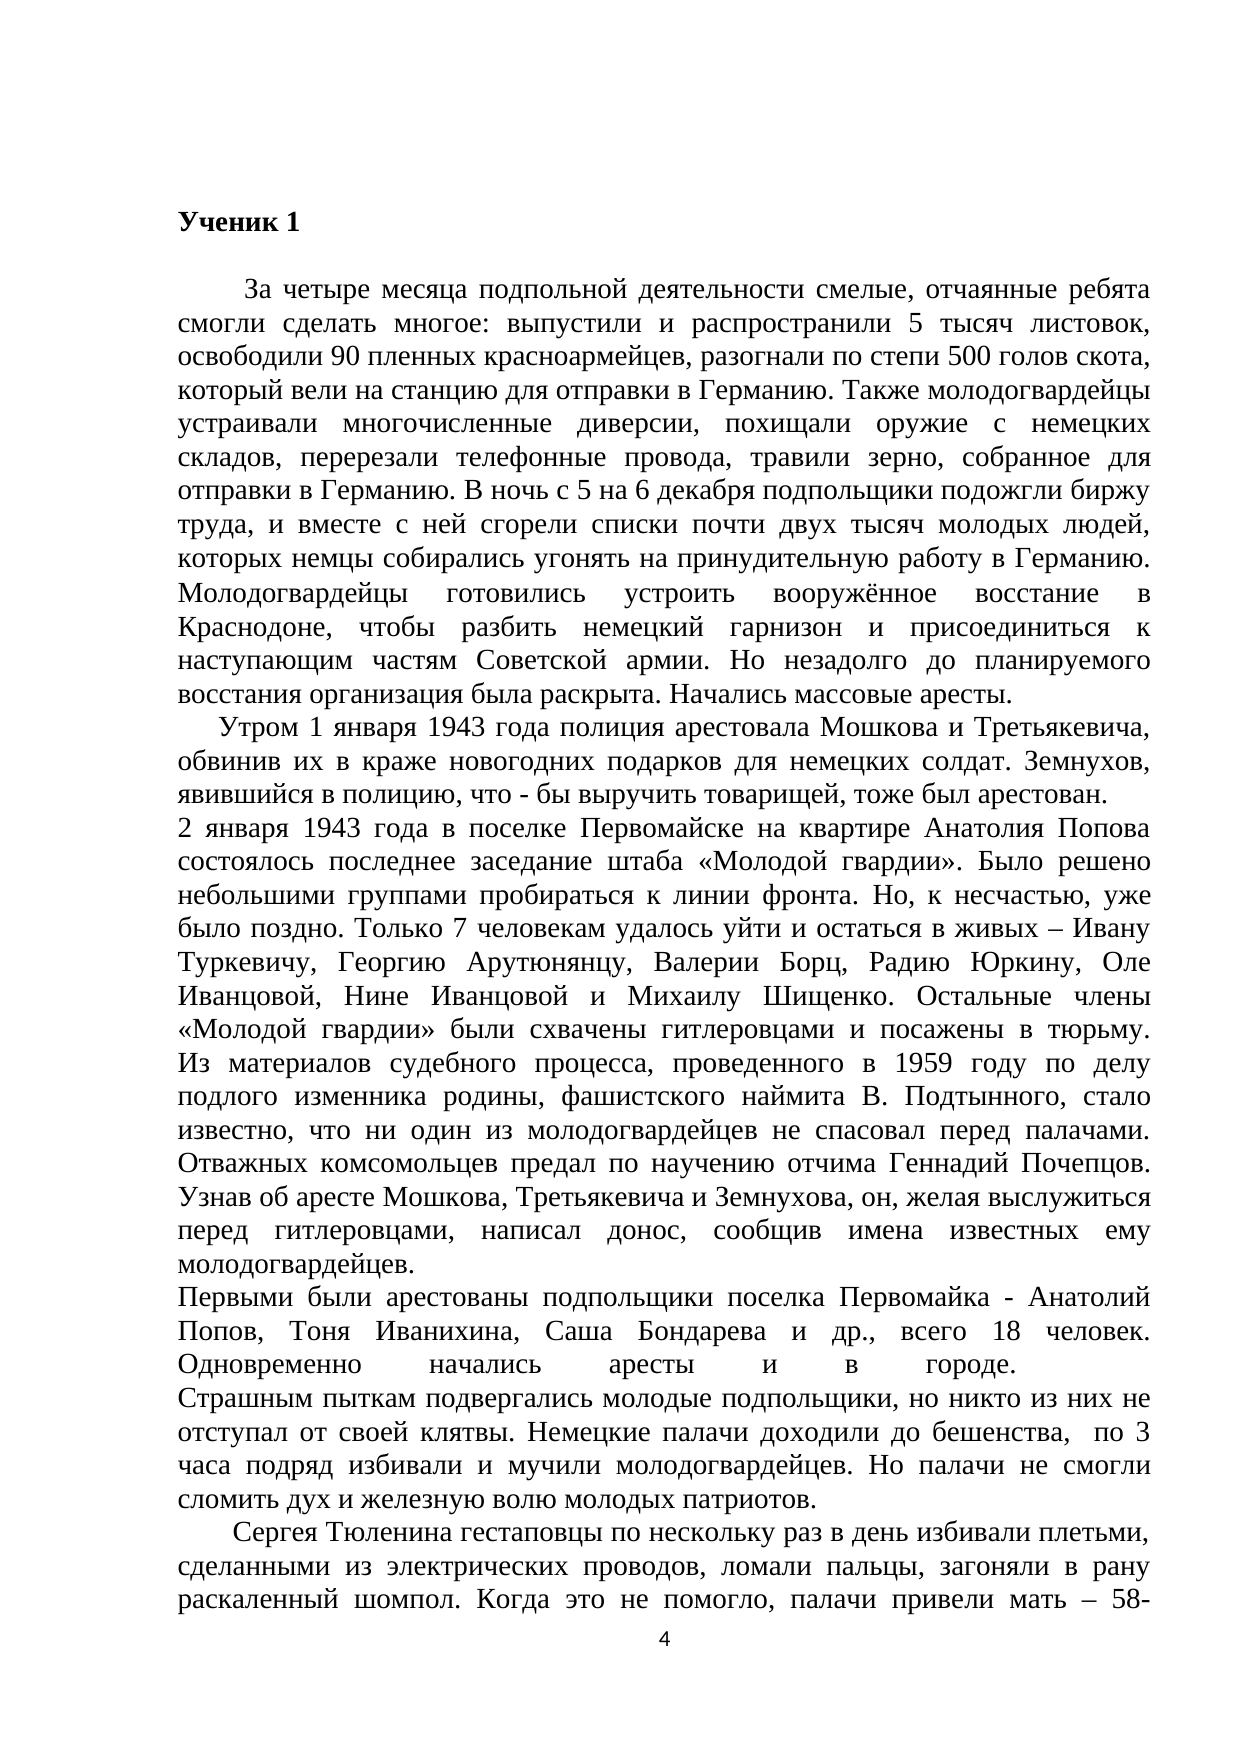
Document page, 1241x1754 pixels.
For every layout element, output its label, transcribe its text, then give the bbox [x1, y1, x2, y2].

text 2 января 1943 года в поселке Первомайске на квартире Анатолия Попова состоялось последнее заседание штаба «Молодой гвардии». Было решено небольшими группами пробираться к линии фронта. Но, к несчастью, уже было поздно. Только 7 человекам удалось уйти и остаться в живых – Ивану Туркевичу, Георгию Арутюнянцу, Валерии Борц, Радию Юркину, Оле Иванцовой, Нине Иванцовой и Михаилу Шищенко. Остальные члены «Молодой гвардии» были схвачены гитлеровцами и посажены в тюрьму. Из материалов судебного процесса, проведенного в 1959 году по делу подлого изменника родины, фашистского наймита В. Подтынного, стало известно, что ни один из молодогвардейцев не спасовал перед палачами. Отважных комсомольцев предал по научению отчима Геннадий Почепцов. Узнав об аресте Мошкова, Третьякевича и Земнухова, он, желая выслужиться перед гитлеровцами, написал донос, сообщив имена известных ему молодогвардейцев. [177, 810, 1152, 1279]
text Первыми были арестованы подпольщики поселка Первомайка - Анатолий Попов, Тоня Иванихина, Саша Бондарева и др., всего 18 человек. Одновременно начались аресты и в городе. Страшным пыткам подвергались молодые подпольщики, но никто из них не отступал от своей клятвы. Немецкие палачи доходили до бешенства, по 3 часа подряд избивали и мучили молодогвардейцев. Но палачи не смогли сломить дух и железную волю молодых патриотов. [177, 1279, 1152, 1514]
text За четыре месяца подпольной деятельности смелые, отчаянные ребята смогли сделать многое: выпустили и распространили 5 тысяч листовок, освободили 90 пленных красноармейцев, разогнали по степи 500 голов скота, который вели на станцию для отправки в Германию. Также молодогвардейцы устраивали многочисленные диверсии, похищали оружие с немецких складов, перерезали телефонные провода, травили зерно, собранное для отправки в Германию. В ночь с 5 на 6 декабря подпольщики подожгли биржу труда, и вместе с ней сгорели списки почти двух тысяч молодых людей, которых немцы собирались угонять на принудительную работу в Германию. Молодогвардейцы готовились устроить вооружённое восстание в Краснодоне, чтобы разбить немецкий гарнизон и присоединиться к наступающим частям Советской армии. Но незадолго до планируемого восстания организация была раскрыта. Начались массовые аресты. [177, 271, 1152, 709]
text Ученик 1 [177, 204, 1152, 238]
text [177, 1514, 1152, 1615]
text Утром 1 января 1943 года полиция арестовала Мошкова и Третьякевича, обвинив их в краже новогодних подарков для немецких солдат. Земнухов, явившийся в полицию, что - бы выручить товарищей, тоже был арестован. [177, 709, 1152, 810]
